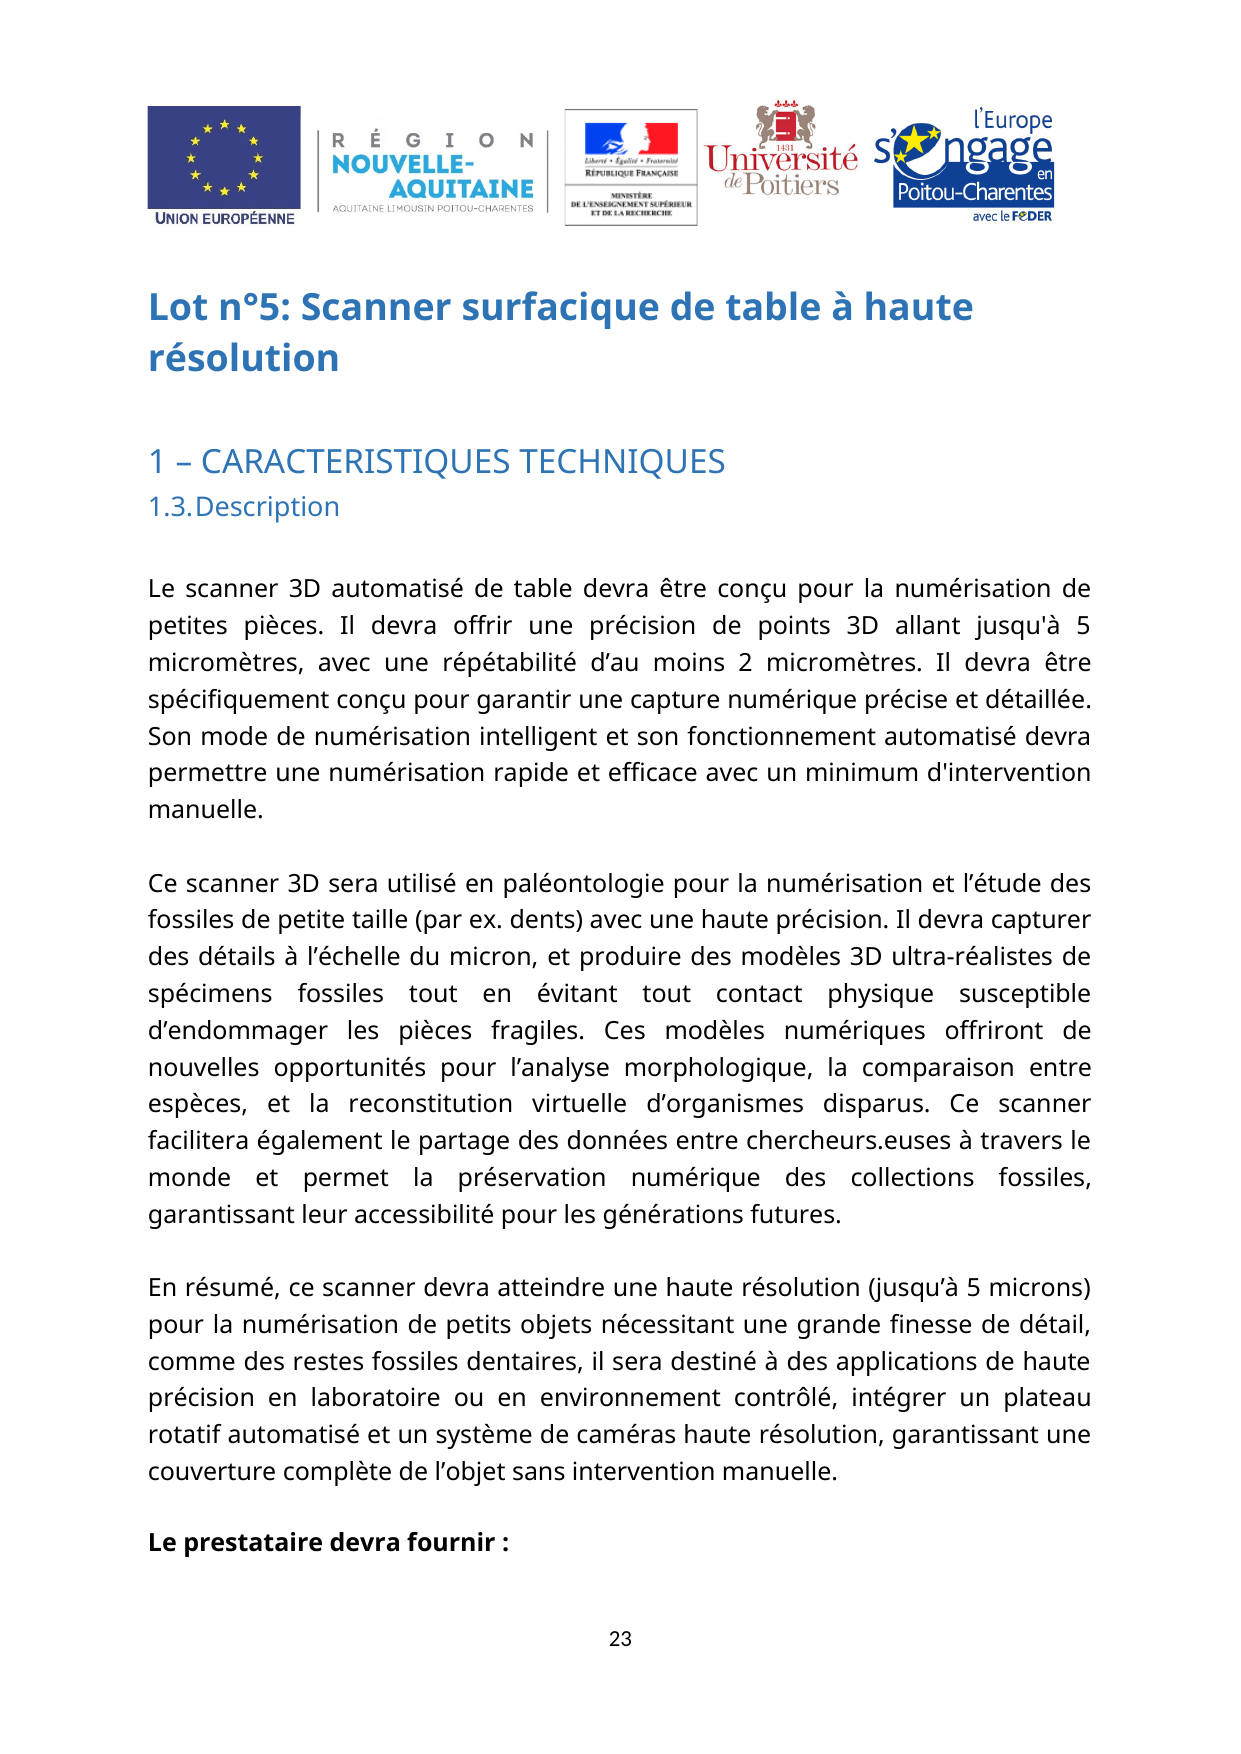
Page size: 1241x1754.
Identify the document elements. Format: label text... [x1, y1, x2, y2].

subtitle Description [148, 487, 1093, 524]
text Ce scanner 3D sera utilisé en paléontologie pour la numérisation et l’étude des fossiles de petite taille (par ex. dents) avec une haute précision. Il devra capturer des détails à l’échelle du micron, et produire des modèles 3D ultra-réalistes de spécimens fossiles tout en évitant tout contact physique susceptible d’endommager les pièces fragiles. Ces modèles numériques offriront de nouvelles opportunités pour l’analyse morphologique, la comparaison entre espèces, et la reconstitution virtuelle d’organismes disparus. Ce scanner facilitera également le partage des données entre chercheurs.euses à travers le monde et permet la préservation numérique des collections fossiles, garantissant leur accessibilité pour les générations futures. [148, 865, 1093, 1230]
subtitle Lot n°5: Scanner surfacique de table à haute résolution [148, 281, 1093, 383]
text En résumé, ce scanner devra atteindre une haute résolution (jusqu’à 5 microns) pour la numérisation de petits objets nécessitant une grande finesse de détail, comme des restes fossiles dentaires, il sera destiné à des applications de haute précision en laboratoire ou en environnement contrôlé, intégrer un plateau rotatif automatisé et un système de caméras haute résolution, garantissant une couverture complète de l’objet sans intervention manuelle. [148, 1270, 1093, 1488]
subtitle 1 – CARACTERISTIQUES TECHNIQUES [148, 438, 1093, 483]
text Le scanner 3D automatisé de table devra être conçu pour la numérisation de petites pièces. Il devra offrir une précision de points 3D allant jusqu'à 5 micromètres, avec une répétabilité d’au moins 2 micromètres. Il devra être spécifiquement conçu pour garantir une capture numérique précise et détaillée. Son mode de numérisation intelligent et son fonctionnement automatisé devra permettre une numérisation rapide et efficace avec un minimum d'intervention manuelle. [148, 571, 1093, 826]
picture [147, 73, 1062, 226]
text Le prestataire devra fournir : [148, 1524, 1093, 1558]
